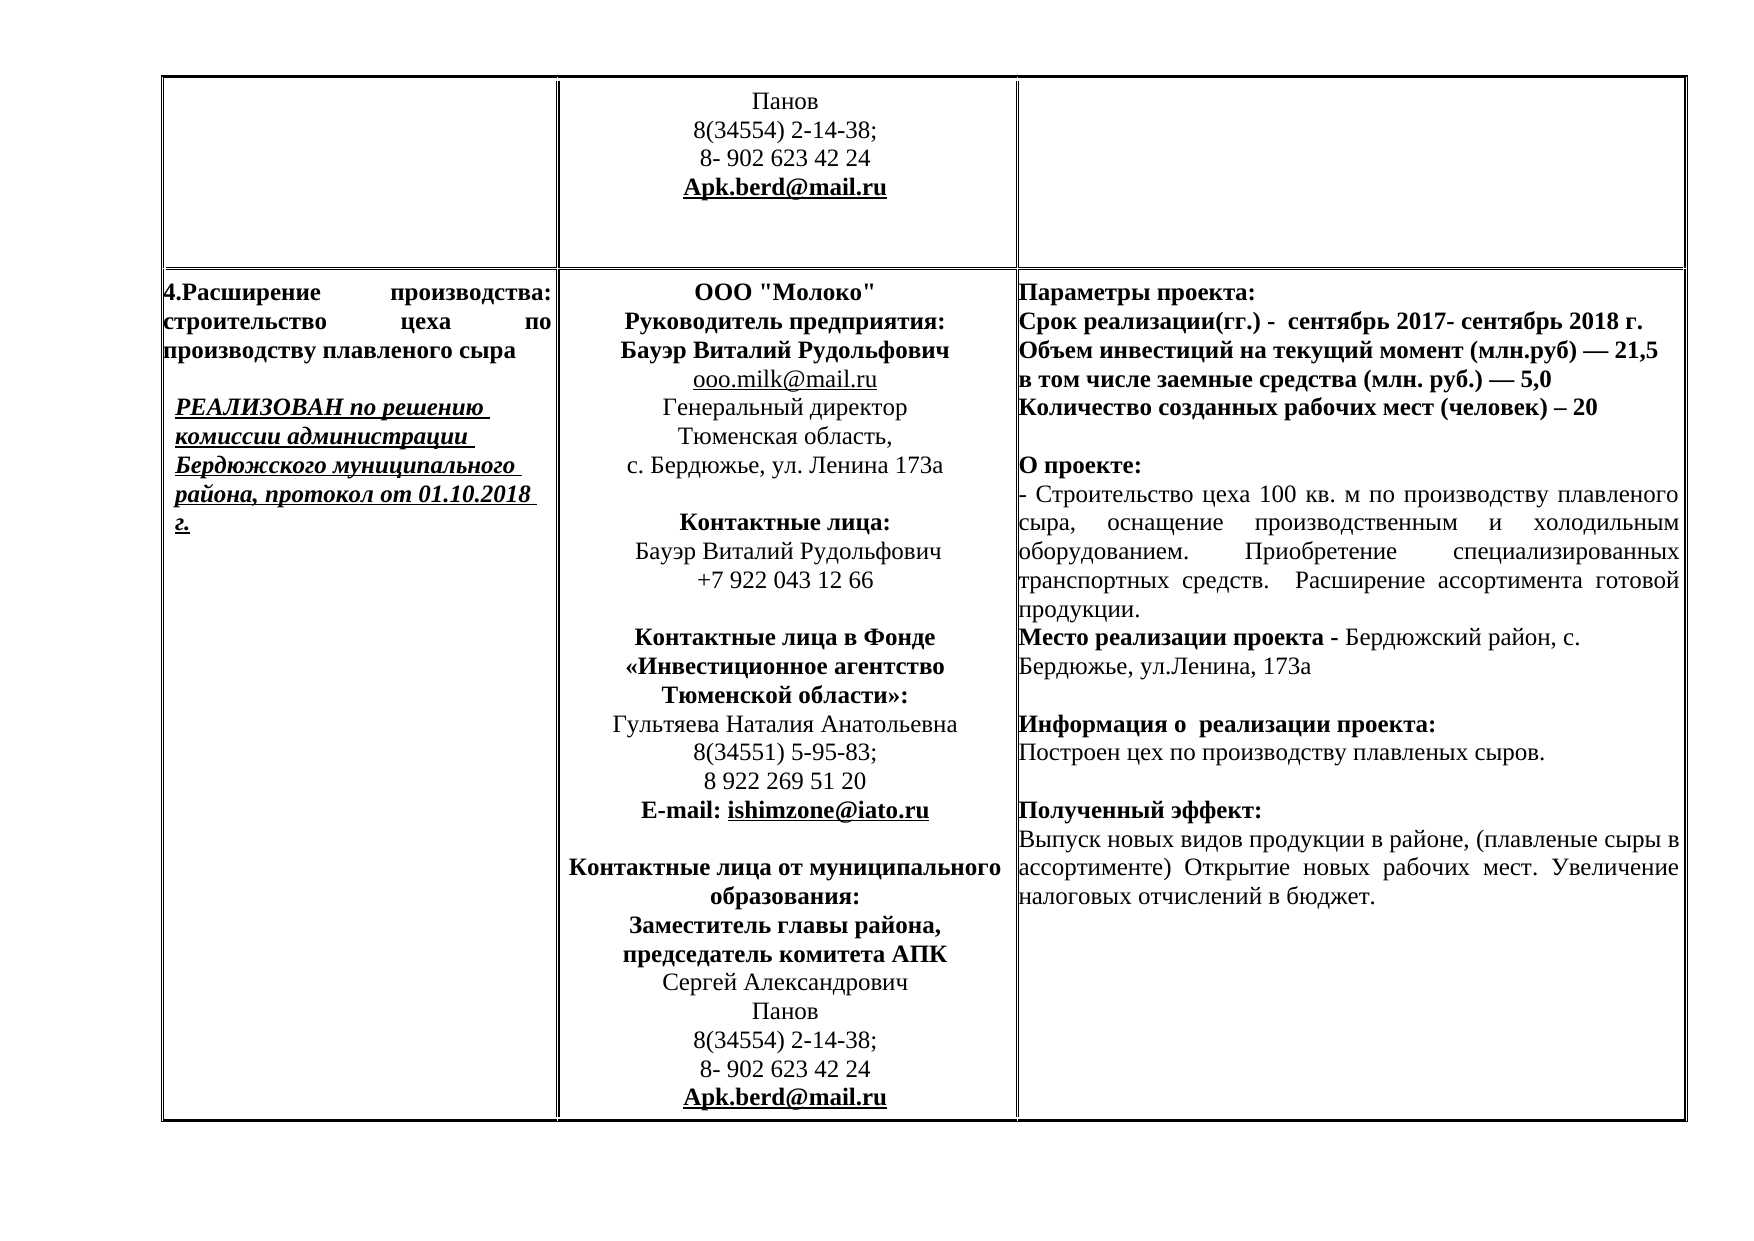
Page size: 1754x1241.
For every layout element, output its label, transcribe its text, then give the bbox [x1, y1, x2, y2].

table_cell Параметры проекта: Срок реализации(гг.) - сентябрь 2017- сентябрь 2018 г. Объем инвестиций на текущий момент (млн.руб) — 21,5 в том числе заемные средства (млн. руб.) — 5,0 Количество созданных рабочих мест (человек) – 20 О проекте: - Строительство цеха 100 кв. м по производству плавленого сыра, оснащение производственным и холодильным оборудованием. Приобретение специализированных транспортных средств. Расширение ассортимента готовой продукции. Место реализации проекта - Бердюжский район, с. Бердюжье, ул.Ленина, 173а Информация о реализации проекта: Построен цех по производству плавленых сыров. Полученный эффект: Выпуск новых видов продукции в районе, (плавленые сыры в ассортименте) Открытие новых рабочих мест. Увеличение налоговых отчислений в бюджет. [1018, 266, 1685, 1119]
table_cell ООО "Молоко" Руководитель предприятия: Бауэр Виталий Рудольфович ooo.milk@mail.ru Генеральный директор Тюменская область, с. Бердюжье, ул. Ленина 173а Контактные лица: Бауэр Виталий Рудольфович +7 922 043 12 66 Контактные лица в Фонде «Инвестиционное агентство Тюменской области»: Гультяева Наталия Анатольевна 8(34551) 5-95-83; 8 922 269 51 20 E-mail: ishimzone@iato.ru Контактные лица от муниципального образования: Заместитель главы района, председатель комитета АПК Сергей Александрович Панов 8(34554) 2-14-38; 8- 902 623 42 24 Apk.berd@mail.ru [558, 270, 1018, 1119]
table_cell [164, 77, 558, 266]
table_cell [1018, 78, 1684, 266]
table_cell 4.Расширение производства: строительство цеха по производству плавленого сыра РЕАЛИЗОВАН по решению комиссии администрации Бердюжского муниципального района, протокол от 01.10.2018 г. [164, 266, 558, 1119]
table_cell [558, 78, 1018, 266]
